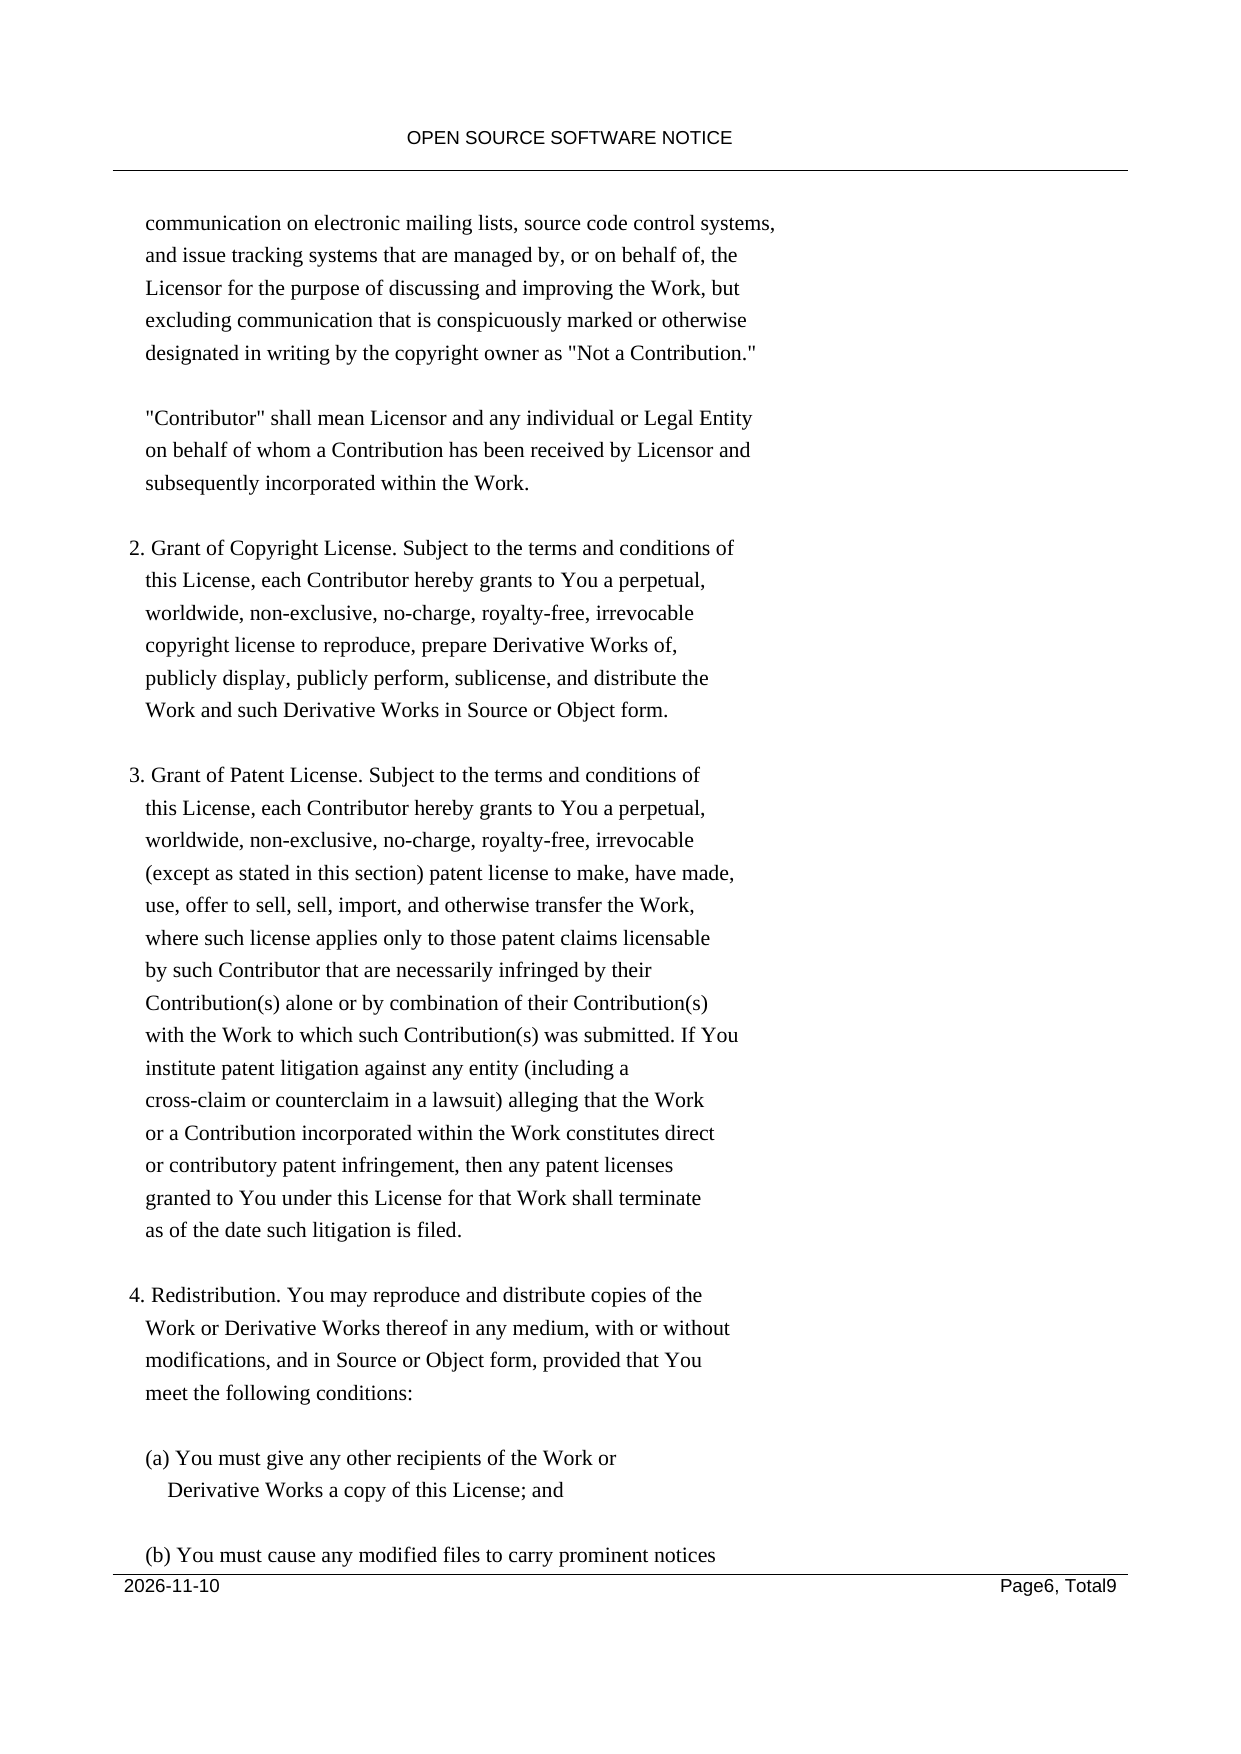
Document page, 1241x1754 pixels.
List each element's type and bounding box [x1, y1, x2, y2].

text [112, 206, 1128, 1571]
